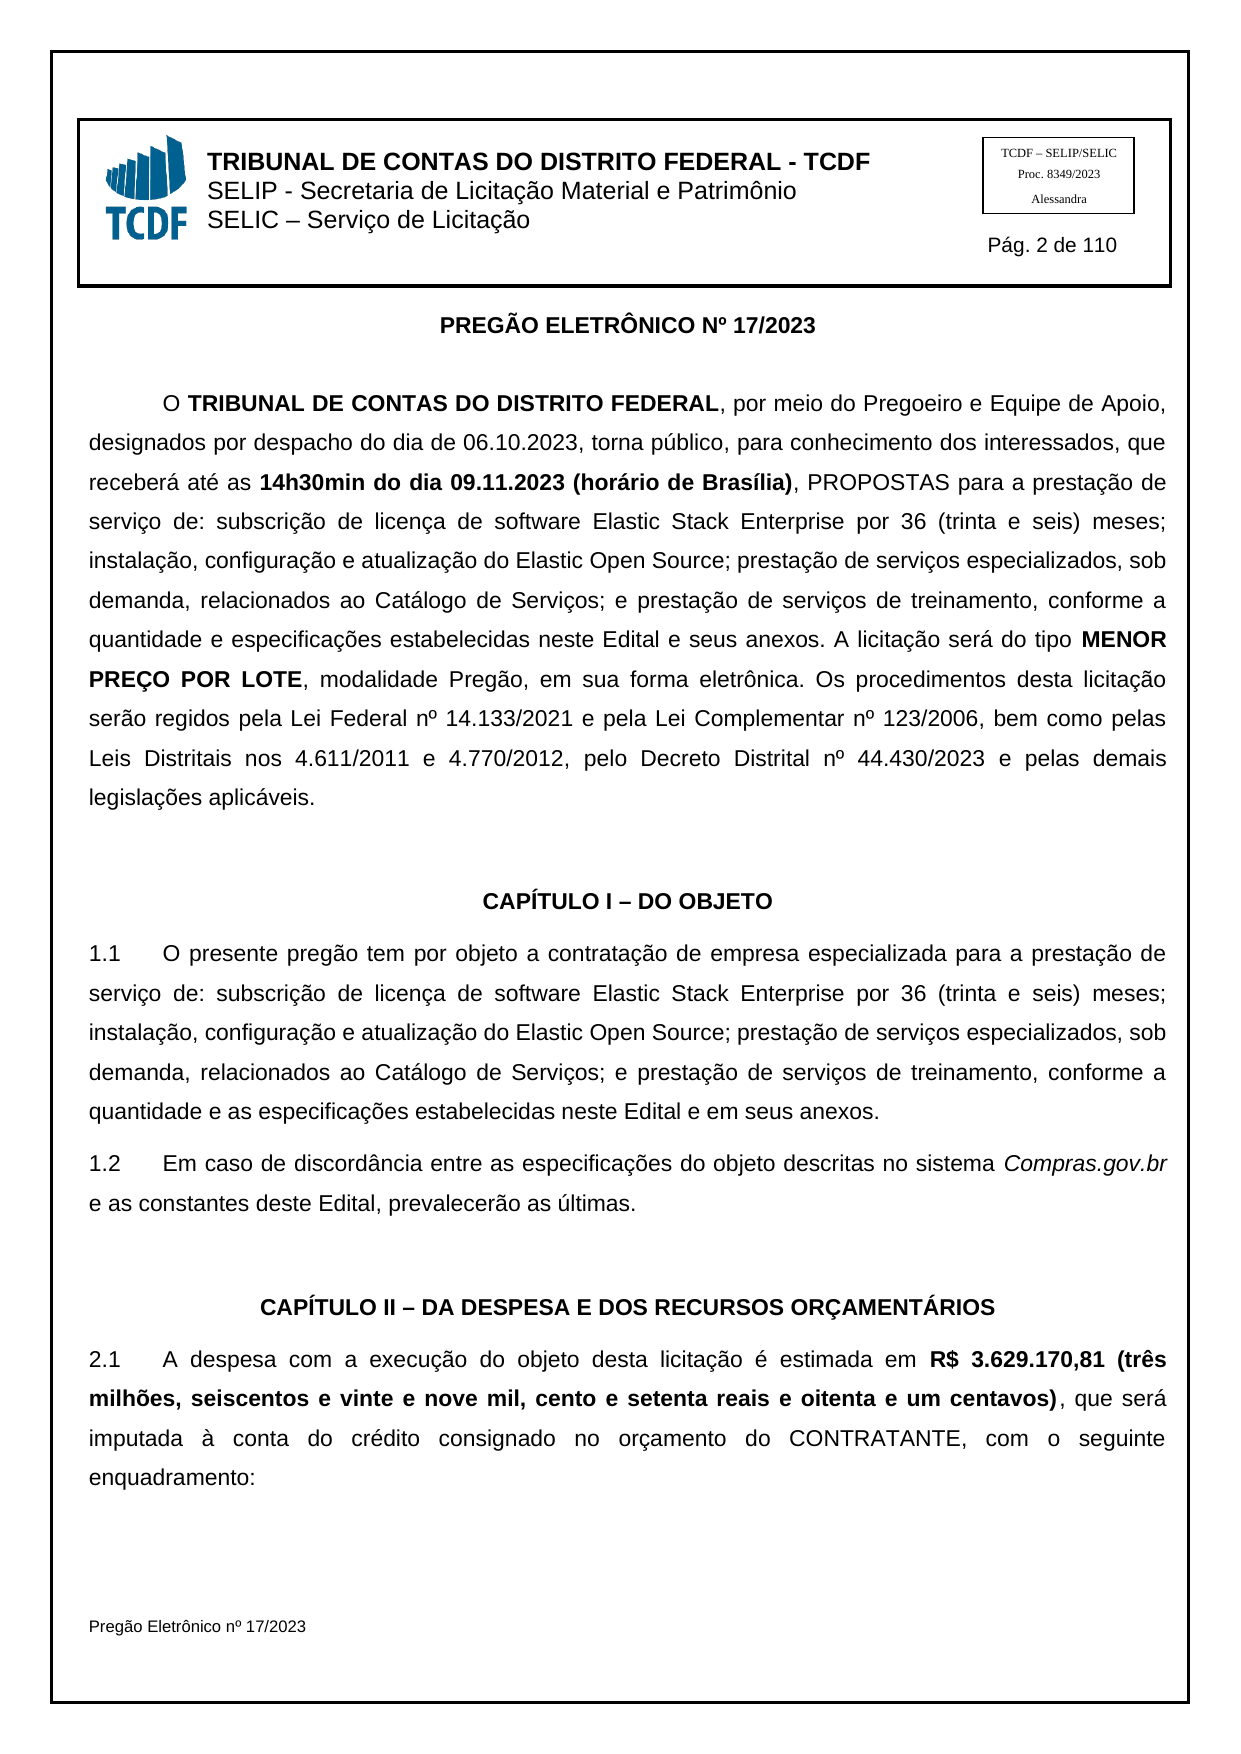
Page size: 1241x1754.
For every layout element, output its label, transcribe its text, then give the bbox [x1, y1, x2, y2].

text Capítulo Ii – DA despesa e dos recursos orçamentários [89, 1293, 1167, 1320]
text 2.1 A despesa com a execução do objeto desta licitação é estimada em R$ 3.629.170,81 (três milhões, seiscentos e vinte e nove mil, cento e setenta reais e oitenta e um centavos), que será imputada à conta do crédito consignado no orçamento do CONTRATANTE, com o seguinte enquadramento: [89, 1346, 1167, 1490]
text 1.1 O presente pregão tem por objeto a contratação de empresa especializada para a prestação de serviço de: subscrição de licença de software Elastic Stack Enterprise por 36 (trinta e seis) meses; instalação, configuração e atualização do Elastic Open Source; prestação de serviços especializados, sob demanda, relacionados ao Catálogo de Serviços; e prestação de serviços de treinamento, conforme a quantidade e as especificações estabelecidas neste Edital e em seus anexos. [89, 940, 1167, 1124]
text O TRIBUNAL DE CONTAS DO DISTRITO FEDERAL, por meio do Pregoeiro e Equipe de Apoio, designados por despacho do dia de 06.10.2023, torna público, para conhecimento dos interessados, que receberá até as 14h30min do dia 09.11.2023 (horário de Brasília), PROPOSTAS para a prestação de serviço de: subscrição de licença de software Elastic Stack Enterprise por 36 (trinta e seis) meses; instalação, configuração e atualização do Elastic Open Source; prestação de serviços especializados, sob demanda, relacionados ao Catálogo de Serviços; e prestação de serviços de treinamento, conforme a quantidade e especificações estabelecidas neste Edital e seus anexos. A licitação será do tipo MENOR PREÇO POR LOTE, modalidade Pregão, em sua forma eletrônica. Os procedimentos desta licitação serão regidos pela Lei Federal nº 14.133/2021 e pela Lei Complementar nº 123/2006, bem como pelas Leis Distritais nos 4.611/2011 e 4.770/2012, pelo Decreto Distrital nº 44.430/2023 e pelas demais legislações aplicáveis. [89, 389, 1167, 811]
text CAPÍTULO I – DO OBJETO [89, 888, 1167, 914]
text PREGÃO ELETRÔNICO Nº 17/2023 [89, 312, 1167, 338]
text 1.2 Em caso de discordância entre as especificações do objeto descritas no sistema Compras.gov.br e as constantes deste Edital, prevalecerão as últimas. [89, 1150, 1167, 1216]
picture [91, 132, 201, 242]
